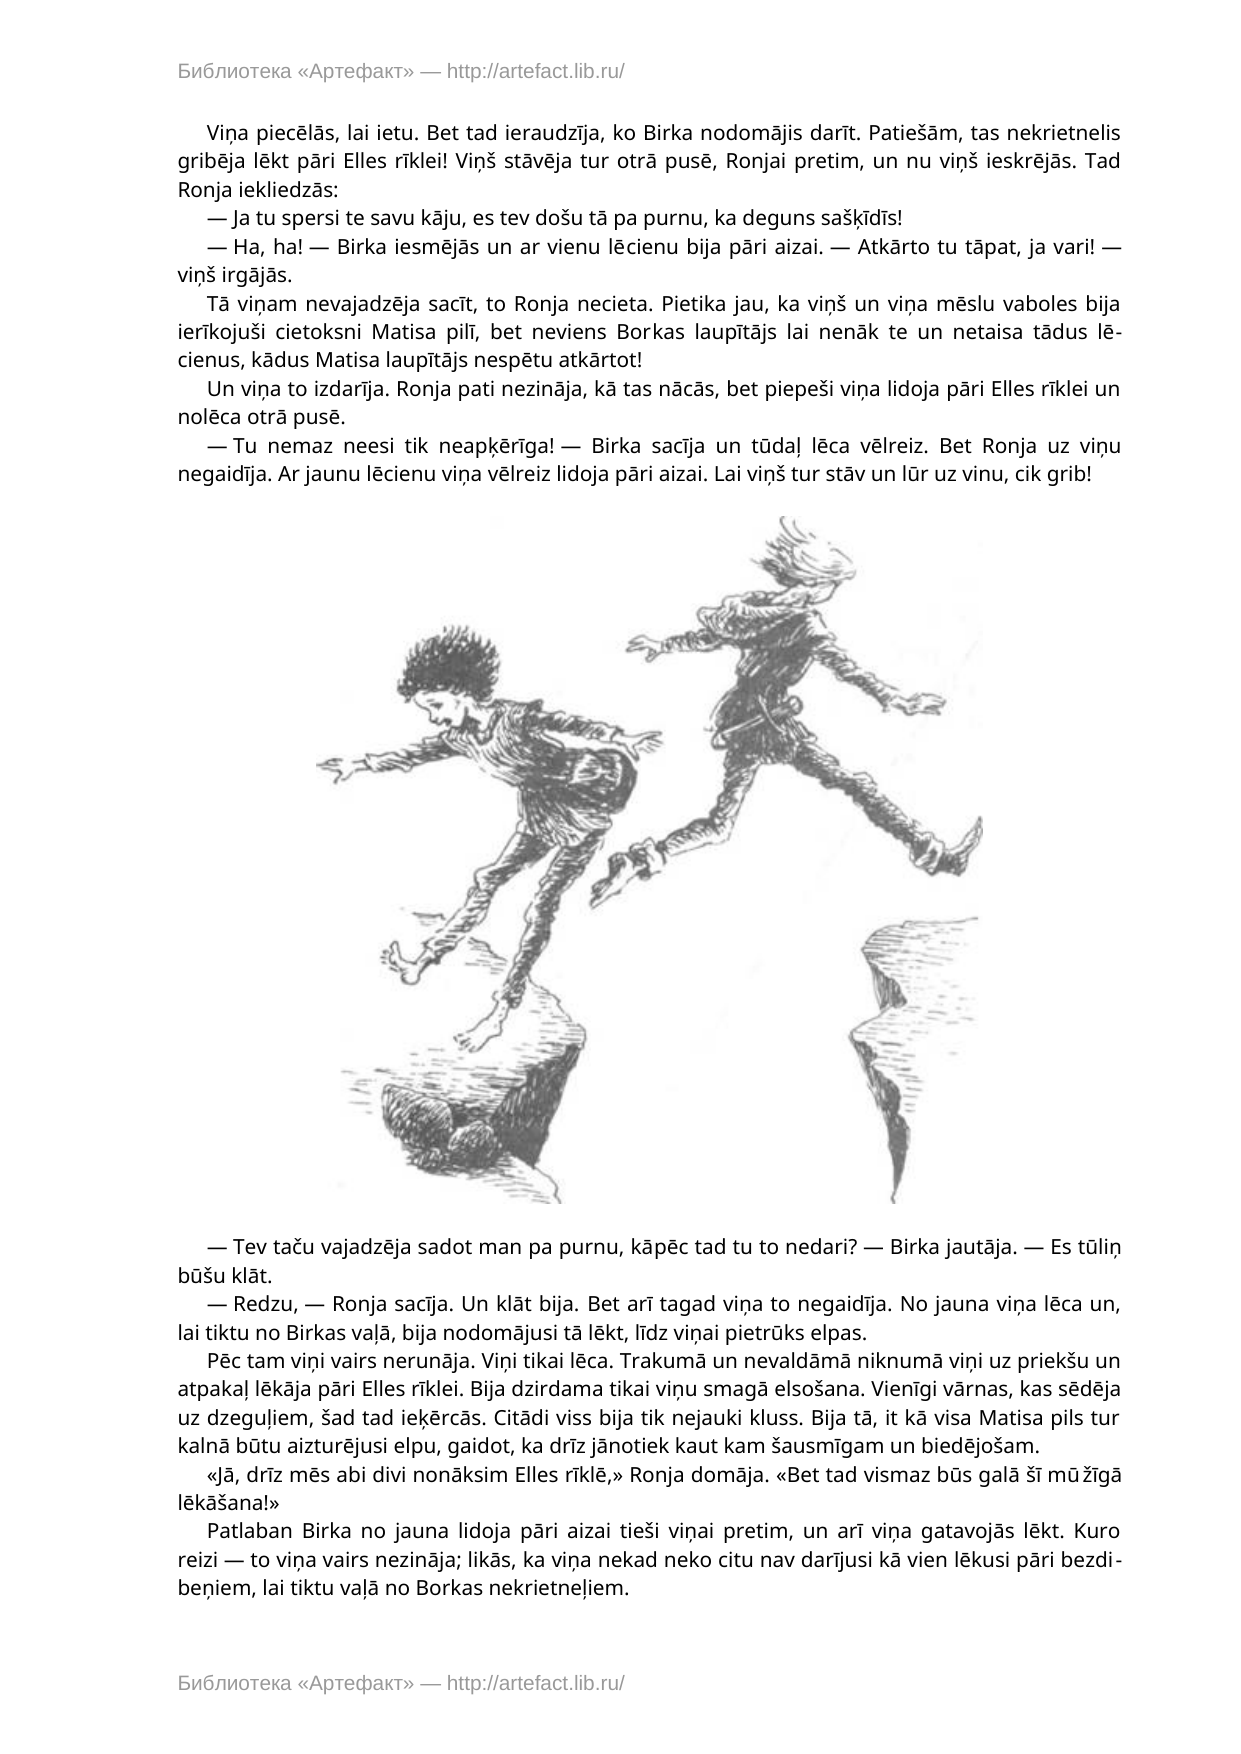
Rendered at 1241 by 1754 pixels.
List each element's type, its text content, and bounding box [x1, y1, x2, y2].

text — Tev taču vajadzēja sadot man pa purnu, kāpēc tad tu to nedari? — Birka jautāja. — Es tūliņ būšu klāt. [177, 1232, 1122, 1289]
text Viņa piecēlās, lai ietu. Bet tad ieraudzīja, ko Birka nodomājis darīt. Patiešām, tas nekrietnelis gribēja lēkt pāri Elles rīklei! Viņš stāvēja tur otrā pusē, Ronjai pretim, un nu viņš ieskrējās. Tad Ronja iekliedzās: [177, 118, 1122, 203]
text — Ha, ha! — Birka iesmējās un ar vienu lēcienu bija pāri aizai. — Atkārto tu tāpat, ja vari! — viņš irgājās. [177, 232, 1122, 289]
picture [316, 516, 983, 1204]
text Tā viņam nevajadzēja sacīt, to Ronja necieta. Pietika jau, ka viņš un viņa mēslu vaboles bija ierīkojuši cietoksni Matisa pilī, bet neviens Borkas laupītājs lai nenāk te un netaisa tādus lēcienus, kādus Matisa laupītājs nespētu atkārtot! [177, 289, 1122, 374]
text Un viņa to izdarīja. Ronja pati nezināja, kā tas nācās, bet piepeši viņa lidoja pāri Elles rīklei un nolēca otrā pusē. [177, 374, 1122, 431]
text — Ja tu spersi te savu kāju, es tev došu tā pa purnu, ka deguns sašķīdīs! [177, 203, 1122, 232]
text Pēc tam viņi vairs nerunāja. Viņi tikai lēca. Trakumā un nevaldāmā niknumā viņi uz priekšu un atpakaļ lēkāja pāri Elles rīklei. Bija dzirdama tikai viņu smagā elsošana. Vienīgi vārnas, kas sēdēja uz dzeguļiem, šad tad ieķērcās. Citādi viss bija tik nejauki kluss. Bija tā, it kā visa Matisa pils tur kalnā būtu aizturējusi elpu, gaidot, ka drīz jānotiek kaut kam šausmīgam un biedējošam. [177, 1346, 1122, 1460]
text Patlaban Birka no jauna lidoja pāri aizai tieši viņai pretim, un arī viņa gatavojās lēkt. Kuro reizi — to viņa vairs nezināja; likās, ka viņa nekad neko citu nav darījusi kā vien lēkusi pāri bezdibeņiem, lai tiktu vaļā no Borkas nekrietneļiem. [177, 1517, 1122, 1602]
text «Jā, drīz mēs abi divi nonāksim Elles rīklē,» Ronja domāja. «Bet tad vismaz būs galā šī mūžīgā lēkāšana!» [177, 1460, 1122, 1517]
text — Redzu, — Ronja sacīja. Un klāt bija. Bet arī tagad viņa to negaidīja. No jauna viņa lēca un, lai tiktu no Birkas vaļā, bija nodomājusi tā lēkt, līdz viņai pietrūks elpas. [177, 1289, 1122, 1346]
text — Tu nemaz neesi tik neapķērīga! — Birka sacīja un tūdaļ lēca vēlreiz. Bet Ronja uz viņu negaidīja. Ar jaunu lēcienu viņa vēlreiz lidoja pāri aizai. Lai viņš tur stāv un lūr uz vinu, cik grib! [177, 431, 1122, 488]
